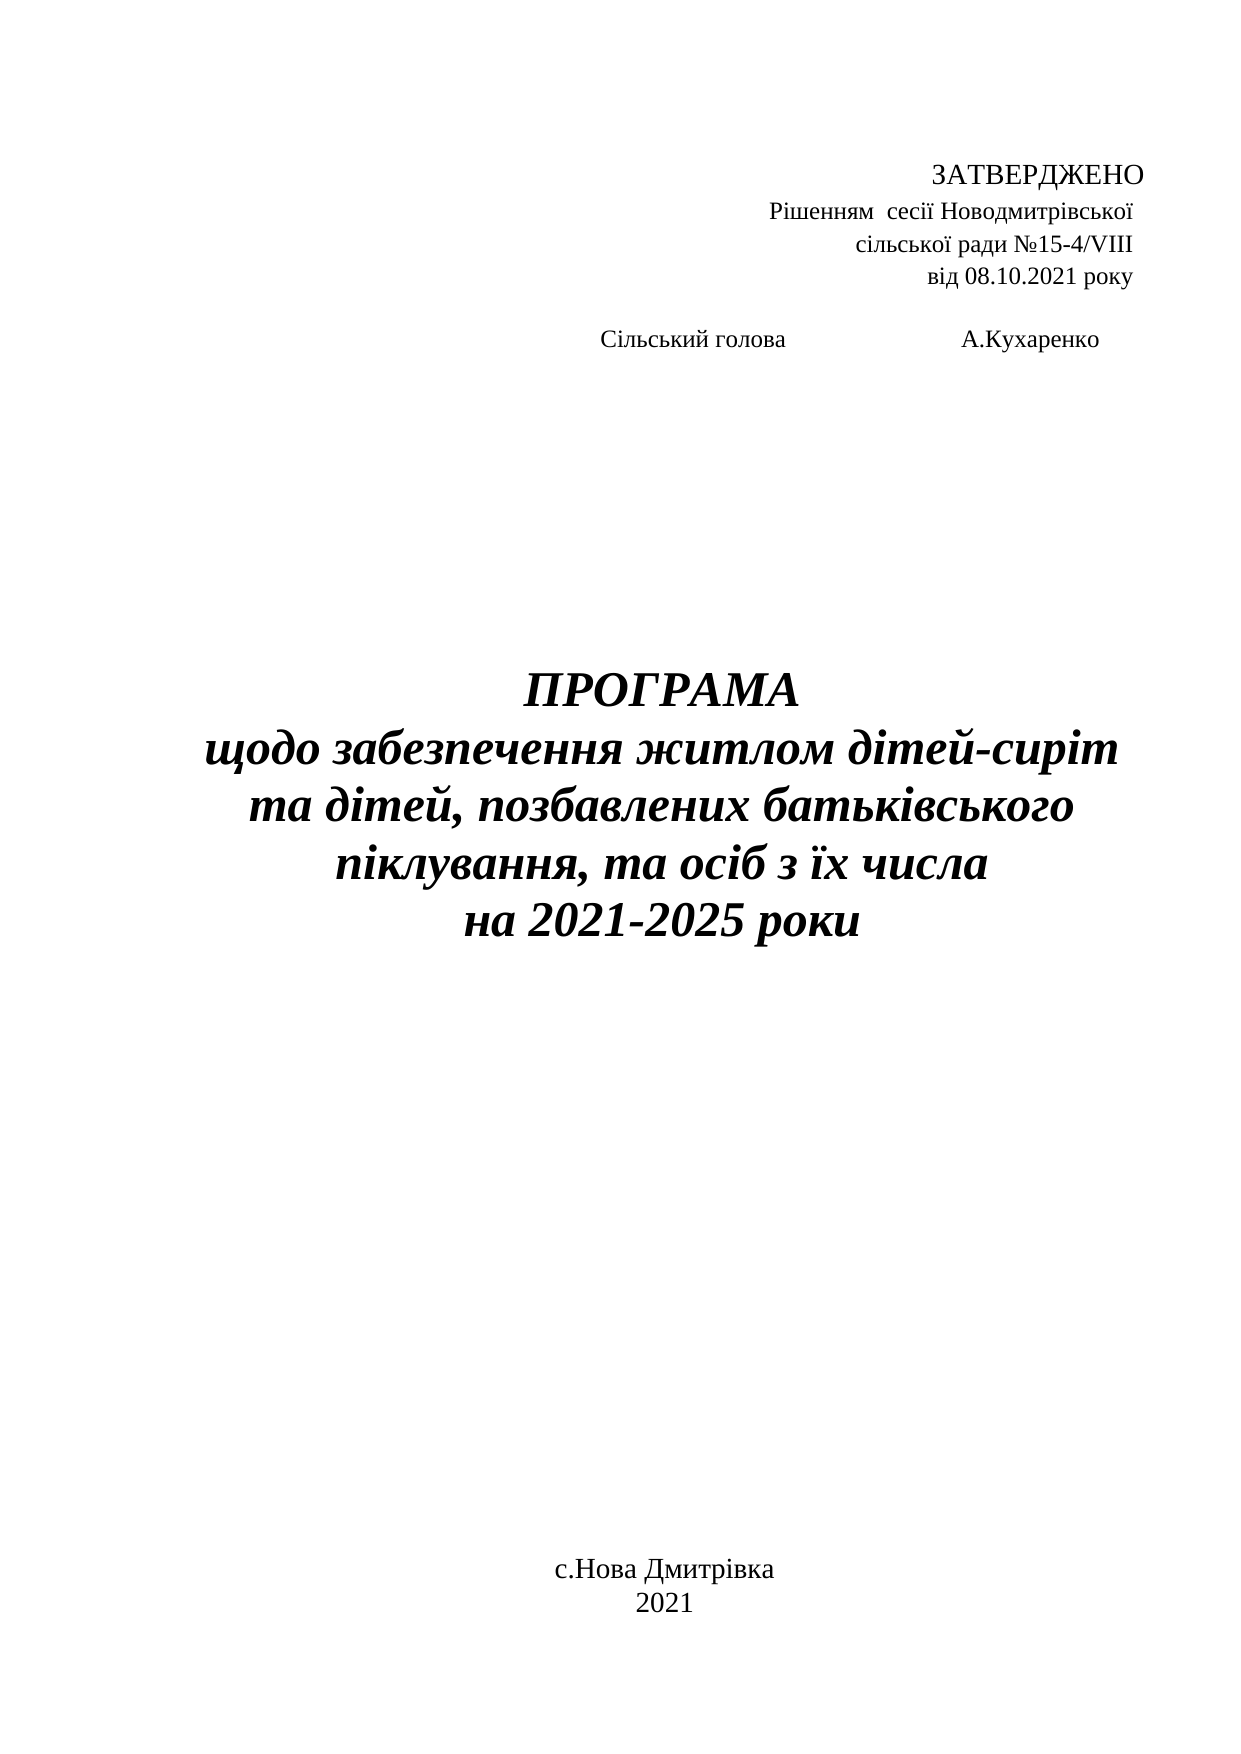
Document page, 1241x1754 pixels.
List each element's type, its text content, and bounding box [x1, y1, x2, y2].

text 2021 [177, 1585, 1152, 1618]
text сільської ради №15-4/VIII [204, 229, 1133, 257]
text Сільський голова А.Кухаренко [177, 324, 1152, 353]
text на 2021-2025 роки [177, 890, 1152, 947]
text щодо забезпечення житлом дітей-сиріт та дітей, позбавлених батьківського піклування, та осіб з їх числа [177, 717, 1152, 890]
text ПРОГРАМА [177, 660, 1152, 717]
text Рішенням сесії Новодмитрівської [204, 196, 1133, 225]
text від 08.10.2021 року [204, 261, 1133, 290]
text с.Нова Дмитрівка [177, 1551, 1152, 1585]
text ЗАТВЕРДЖЕНО [177, 157, 1144, 191]
